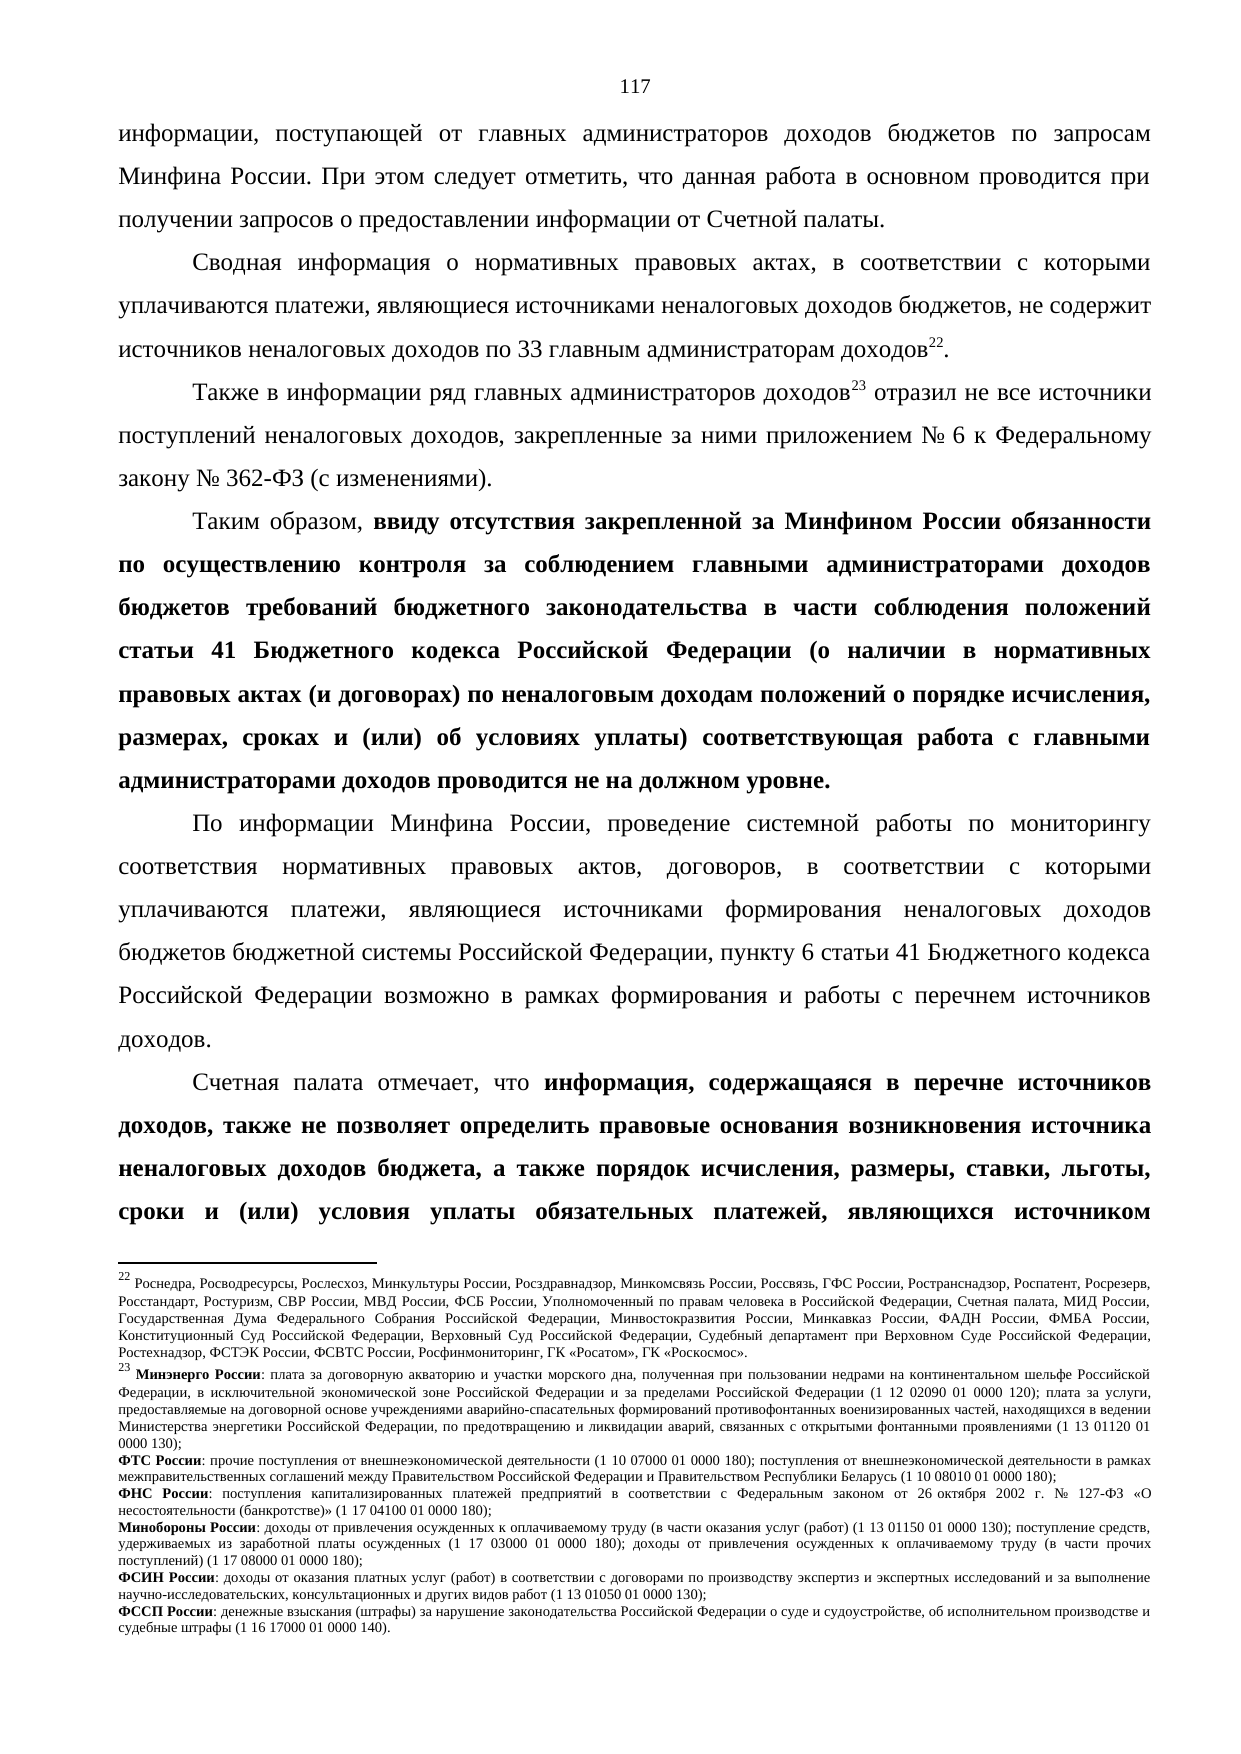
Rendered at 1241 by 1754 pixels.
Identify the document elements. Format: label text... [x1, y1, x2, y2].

text По информации Минфина России, проведение системной работы по мониторингу соответствия нормативных правовых актов, договоров, в соответствии с которыми уплачиваются платежи, являющиеся источниками формирования неналоговых доходов бюджетов бюджетной системы Российской Федерации, пункту 6 статьи 41 Бюджетного кодекса Российской Федерации возможно в рамках формирования и работы с перечнем источников доходов. [118, 808, 1152, 1052]
text Также в информации ряд главных администраторов доходов отразил не все источники поступлений неналоговых доходов, закрепленные за ними приложением № 6 к Федеральному закону № 362-ФЗ (с изменениями). [118, 377, 1152, 492]
text Сводная информация о нормативных правовых актах, в соответствии с которыми уплачиваются платежи, являющиеся источниками неналоговых доходов бюджетов, не содержит источников неналоговых доходов по 33 главным администраторам доходов. [118, 247, 1152, 362]
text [118, 118, 1152, 233]
text Таким образом, ввиду отсутствия закрепленной за Минфином России обязанности по осуществлению контроля за соблюдением главными администраторами доходов бюджетов требований бюджетного законодательства в части соблюдения положений статьи 41 Бюджетного кодекса Российской Федерации (о наличии в нормативных правовых актах (и договорах) по неналоговым доходам положений о порядке исчисления, размерах, сроках и (или) об условиях уплаты) соответствующая работа с главными администраторами доходов проводится не на должном уровне. [118, 506, 1152, 794]
text Счетная палата отмечает, что информация, содержащаяся в перечне источников доходов, также не позволяет определить правовые основания возникновения источника неналоговых доходов бюджета, а также порядок исчисления, размеры, ставки, льготы, сроки и (или) условия уплаты обязательных платежей, являющихся источником неналоговых доходов бюджета. [118, 1067, 1152, 1225]
